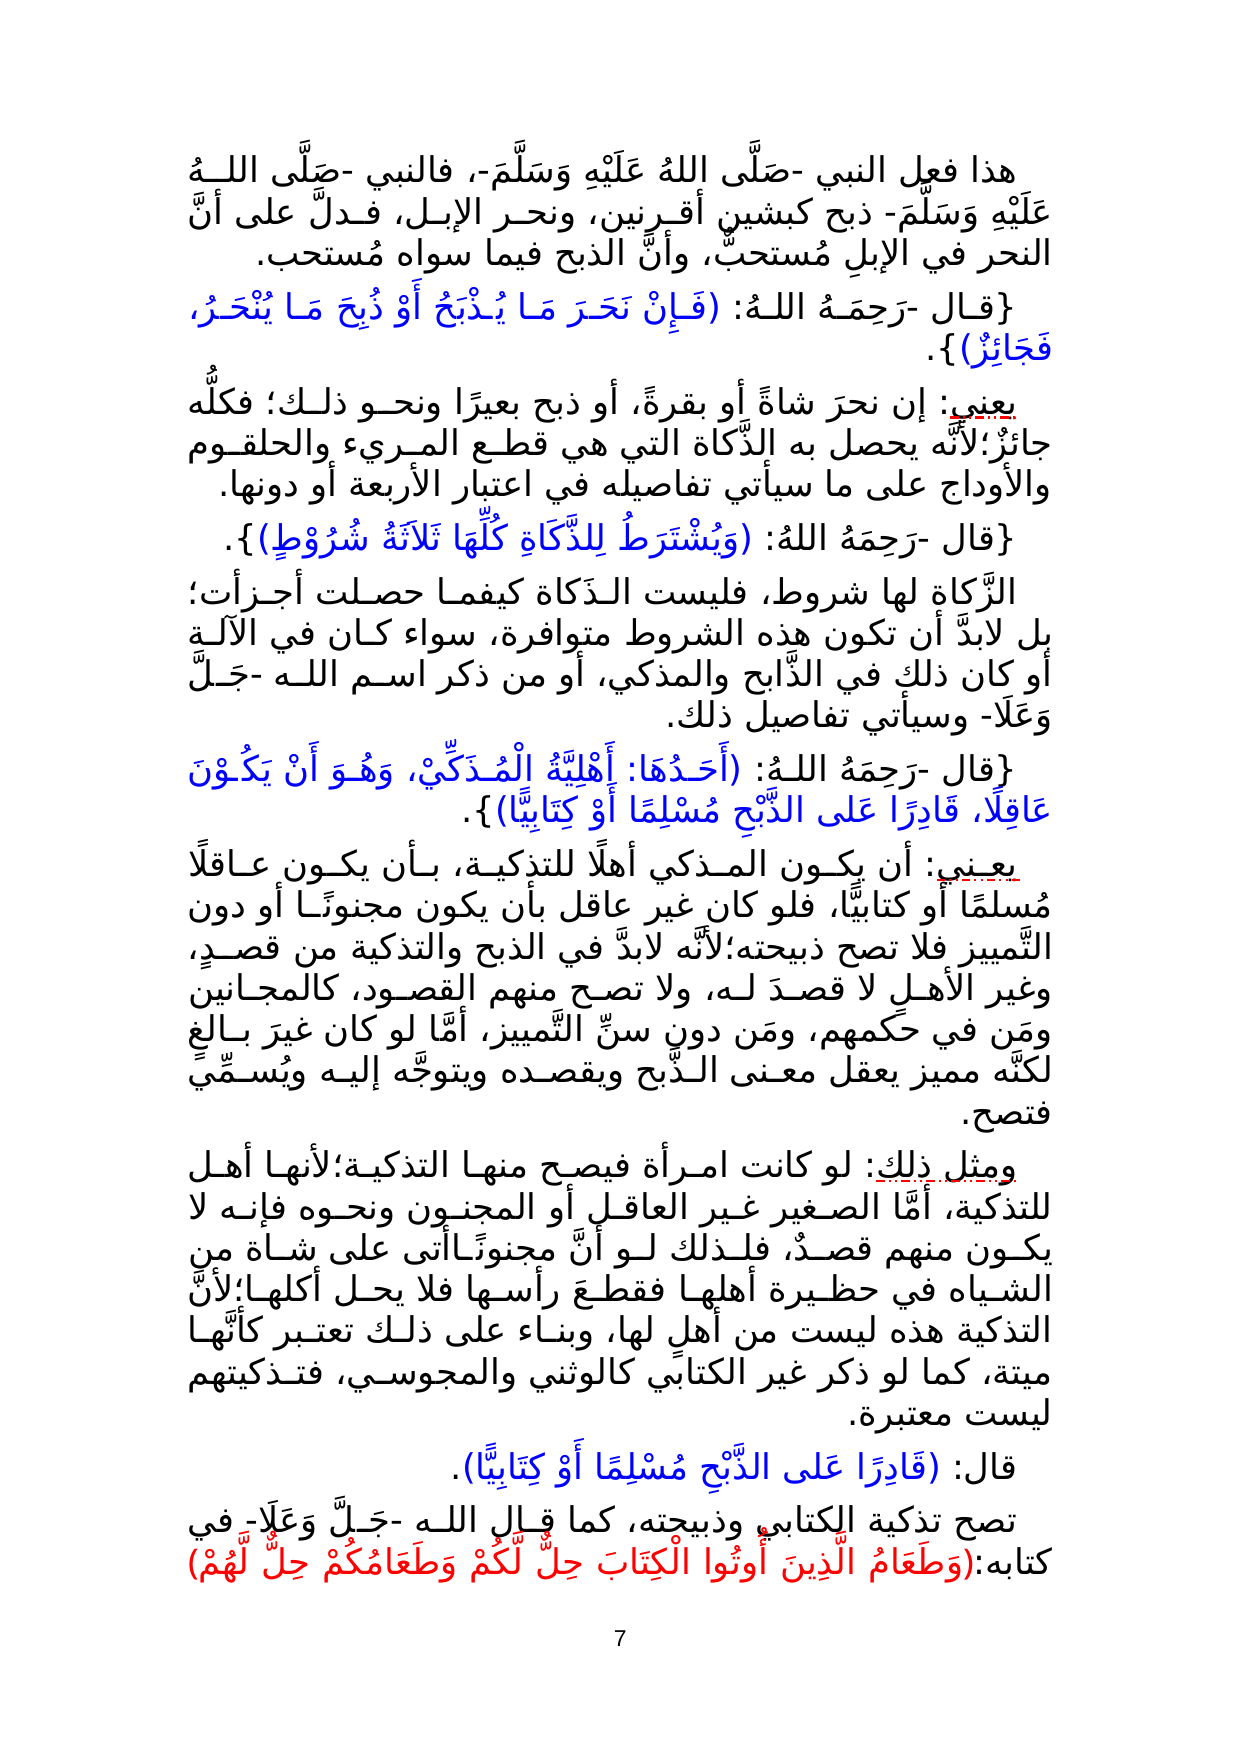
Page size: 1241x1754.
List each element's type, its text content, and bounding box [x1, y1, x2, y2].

text يعني: أن يكون المذكي أهلًا للتذكية، بأن يكون عاقلًا مُسلمًا أو كتابيًّا، فلو كان غير عاقل بأن يكون مجنونًا أو دون التَّمييز فلا تصح ذبيحته؛لأنَّه لابدَّ في الذبح والتذكية من قصدٍ، وغير الأهلٍ لا قصدَ له، ولا تصح منهم القصود، كالمجانين ومَن في حكمهم، ومَن دون سنِّ التَّمييز، أمَّا لو كان غيرَ بالغٍ لكنَّه مميز يعقل معنى الذَّبح ويقصده ويتوجَّه إليه ويُسمِّي فتصح. [187, 844, 1053, 1132]
text هذا فعل النبي -صَلَّى اللهُ عَلَيْهِ وَسَلَّمَ-، فالنبي -صَلَّى اللهُ عَلَيْهِ وَسَلَّمَ- ذبح كبشين أقرنين، ونحر الإبل، فدلَّ على أنَّ النحر في الإبلِ مُستحبٌّ، وأنَّ الذبح فيما سواه مُستحب. [187, 150, 1053, 274]
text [187, 1500, 1053, 1582]
text {قال -رَحِمَهُ اللهُ: (وَيُشْتَرَطُ لِلذَّكَاةِ كُلِّهَا ثَلاَثَةُ شُرُوْطٍ)}. [187, 517, 1053, 559]
text الزَّكاة لها شروط، فليست الذَكاة كيفما حصلت أجزأت؛ بل لابدَّ أن تكون هذه الشروط متوافرة، سواء كان في الآلة أو كان ذلك في الذَّابح والمذكي، أو من ذكر اسم الله -جَلَّ وَعَلَا- وسيأتي تفاصيل ذلك. [187, 571, 1053, 736]
text {قال -رَحِمَهُ اللهُ: (أَحَدُهَا: أَهْلِيَّةُ الْمُذَكِّيْ، وَهُوَ أَنْ يَكُوْنَ عَاقِلًا، قَادِرًا عَلى الذَّبْحِ مُسْلِمًا أَوْ كِتَابِيًّا)}. [187, 749, 1053, 831]
text قال: (قَادِرًا عَلى الذَّبْحِ مُسْلِمًا أَوْ كِتَابِيًّا). [187, 1446, 1053, 1487]
text ومثل ذلك: لو كانت امرأة فيصح منها التذكية؛لأنها أهل للتذكية، أمَّا الصغير غير العاقل أو المجنون ونحوه فإنه لا يكون منهم قصدٌ، فلذلك لو أنَّ مجنونًاأتى على شاة من الشياه في حظيرة أهلها فقطعَ رأسها فلا يحل أكلها؛لأنَّ التذكية هذه ليست من أهلٍ لها، وبناء على ذلك تعتبر كأنَّها ميتة، كما لو ذكر غير الكتابي كالوثني والمجوسي، فتذكيتهم ليست معتبرة. [187, 1145, 1053, 1434]
text يعني: إن نحرَ شاةً أو بقرةً، أو ذبح بعيرًا ونحو ذلك؛ فكلُّه جائزٌ؛لأنَّه يحصل به الذَّكاة التي هي قطع المريء والحلقوم والأوداج على ما سيأتي تفاصيله في اعتبار الأربعة أو دونها. [187, 381, 1053, 505]
text {قال -رَحِمَهُ اللهُ: (فَإِنْ نَحَرَ مَا يُذْبَحُ أَوْ ذُبِحَ مَا يُنْحَرُ، فَجَائِزٌ)}. [187, 286, 1053, 369]
